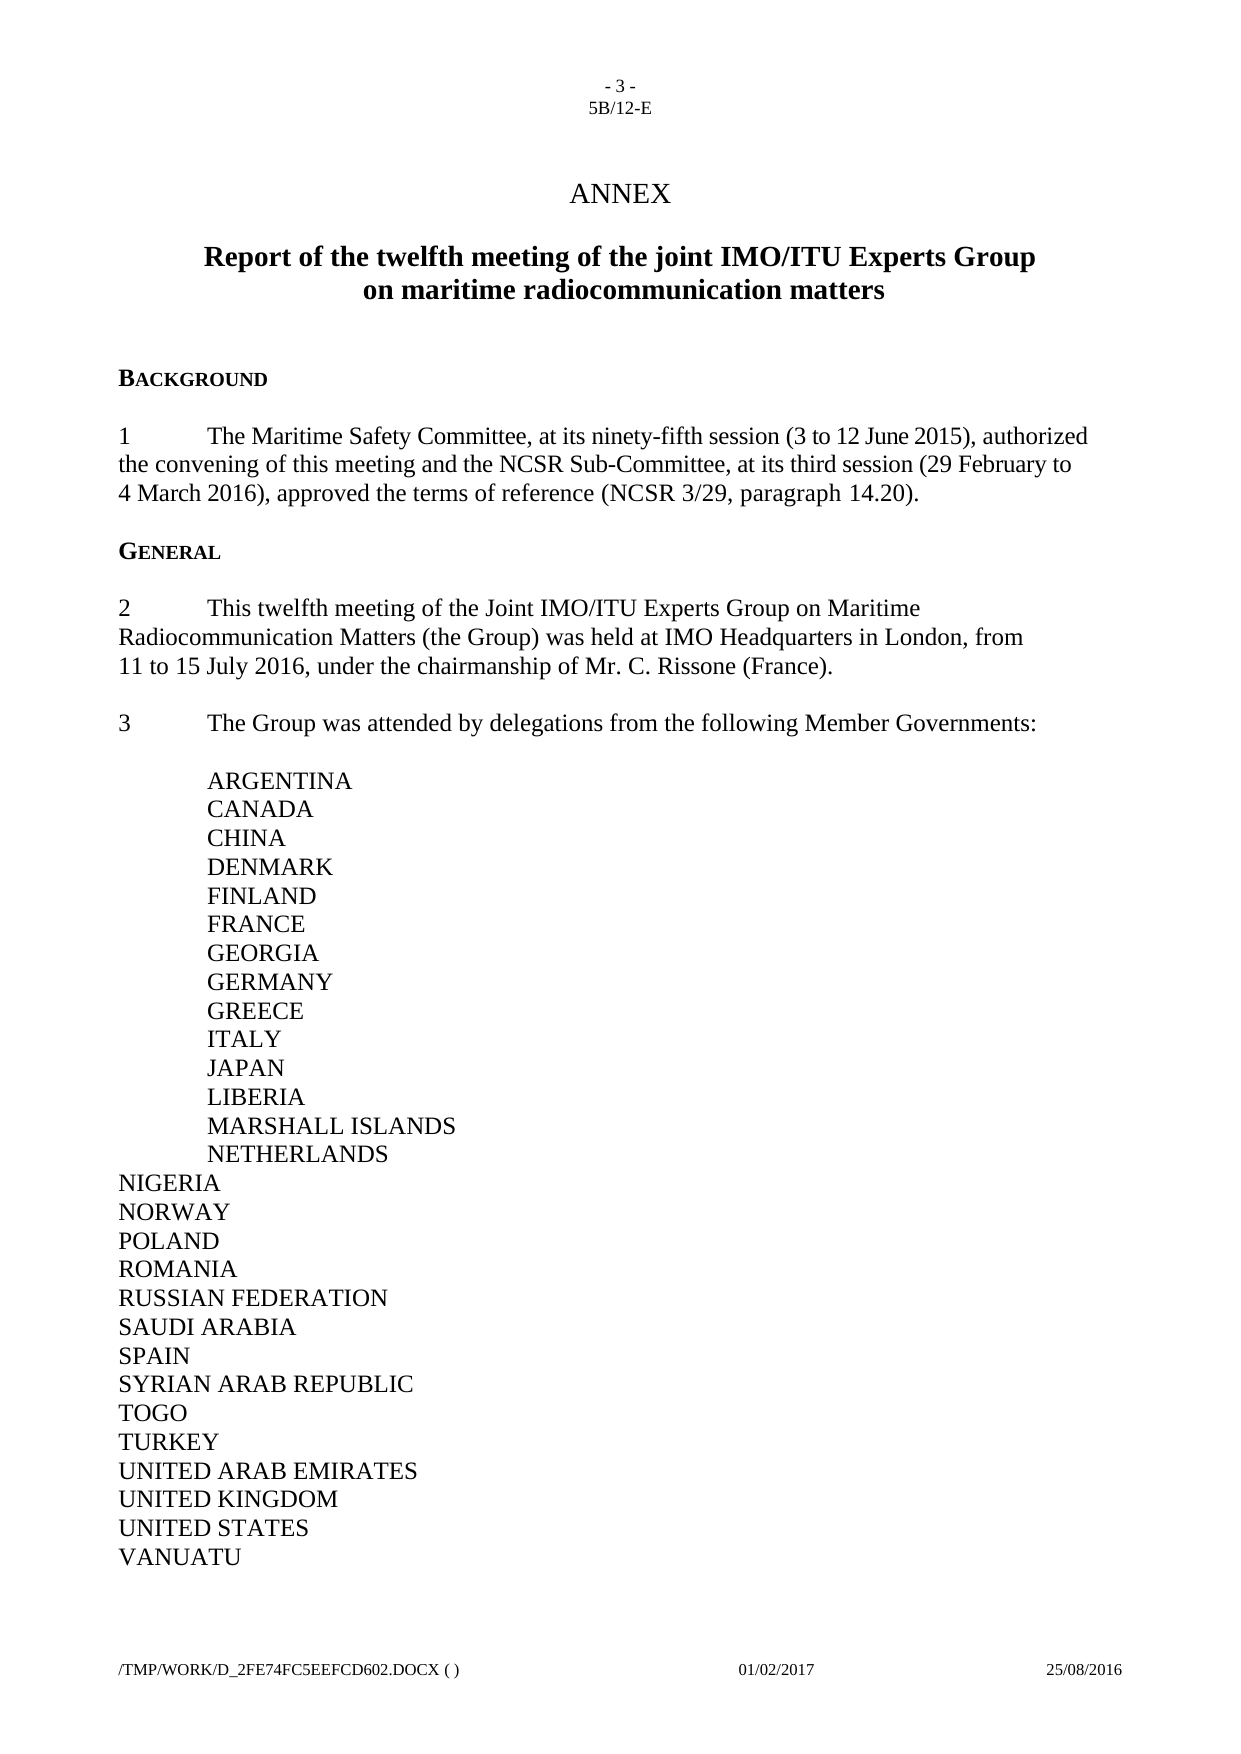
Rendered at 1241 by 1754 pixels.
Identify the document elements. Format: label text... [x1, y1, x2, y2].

text 2 This twelfth meeting of the Joint IMO/ITU Experts Group on Maritime Radiocommunication Matters (the Group) was held at IMO Headquarters in London, from 11 to 15 July 2016, under the chairmanship of Mr. C. Rissone (France). [118, 593, 1122, 679]
text RUSSIAN FEDERATION [118, 1283, 583, 1312]
text MARSHALL ISLANDS [207, 1111, 583, 1139]
text ITALY [207, 1024, 583, 1053]
text SPAIN [118, 1341, 583, 1369]
text LIBERIA [207, 1082, 583, 1111]
text NIGERIA [118, 1168, 583, 1197]
text 1 The Maritime Safety Committee, at its ninety-fifth session (3 to 12 June 2015), authorized the convening of this meeting and the NCSR Sub-Committee, at its third session (29 February to 4 March 2016), approved the terms of reference (NCSR 3/29, paragraph 14.20). [118, 421, 1122, 507]
text JAPAN [207, 1053, 583, 1082]
text ARGENTINA [207, 766, 583, 794]
text CANADA [207, 794, 583, 823]
text SYRIAN ARAB REPUBLIC [118, 1369, 583, 1398]
text GREECE [207, 996, 583, 1024]
text VANUATU [118, 1542, 583, 1571]
text General [118, 536, 1122, 564]
text NORWAY [118, 1197, 583, 1226]
text FINLAND [207, 881, 583, 909]
text GERMANY [207, 967, 583, 996]
text GEORGIA [207, 938, 583, 967]
text DENMARK [207, 852, 583, 881]
text SAUDI ARABIA [118, 1312, 583, 1341]
text ANNEX [118, 176, 1122, 210]
text UNITED KINGDOM [118, 1484, 583, 1513]
text POLAND [118, 1226, 583, 1254]
text 3 The Group was attended by delegations from the following Member Governments: [118, 708, 1122, 737]
text TOGO [118, 1398, 583, 1427]
text Background [118, 363, 1122, 392]
text FRANCE [207, 909, 583, 938]
text UNITED STATES [118, 1513, 583, 1542]
text CHINA [207, 823, 583, 852]
text Report of the twelfth meeting of the joint IMO/ITU Experts Group on maritime radiocommunication matters [118, 239, 1122, 306]
text TURKEY [118, 1427, 583, 1456]
text ROMANIA [118, 1254, 583, 1283]
text NETHERLANDS [207, 1139, 583, 1168]
text UNITED ARAB EMIRATES [118, 1456, 583, 1484]
